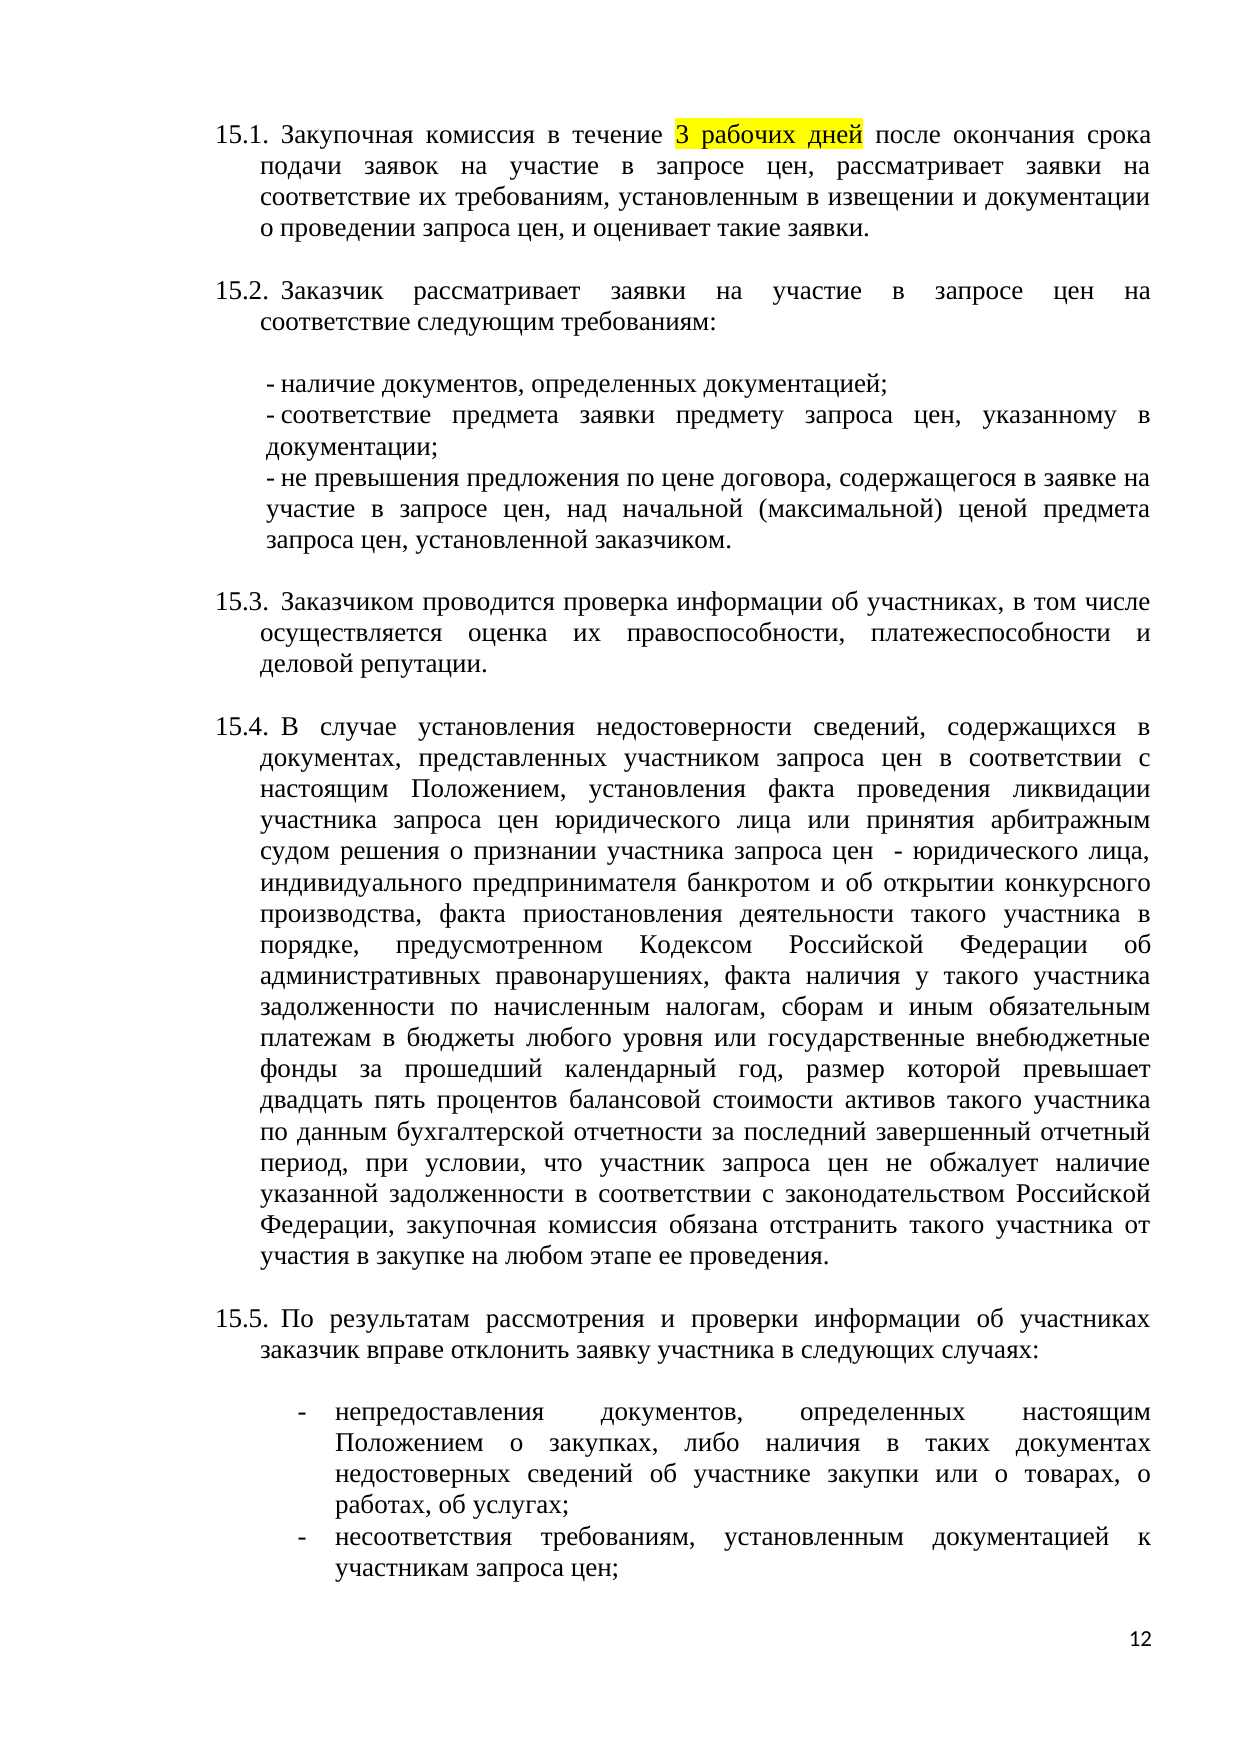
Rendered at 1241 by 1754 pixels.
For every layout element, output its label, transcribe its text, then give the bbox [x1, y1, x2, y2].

list В случае установления недостоверности сведений, содержащихся в документах, представленных участником запроса цен в соответствии с настоящим Положением, установления факта проведения ликвидации участника запроса цен юридического лица или принятия арбитражным судом решения о признании участника запроса цен - юридического лица, индивидуального предпринимателя банкротом и об открытии конкурсного производства, факта приостановления деятельности такого участника в порядке, предусмотренном Кодексом Российской Федерации об административных правонарушениях, факта наличия у такого участника задолженности по начисленным налогам, сборам и иным обязательным платежам в бюджеты любого уровня или государственные внебюджетные фонды за прошедший календарный год, размер которой превышает двадцать пять процентов балансовой стоимости активов такого участника по данным бухгалтерской отчетности за последний завершенный отчетный период, при условии, что участник запроса цен не обжалует наличие указанной задолженности в соответствии с законодательством Российской Федерации, закупочная комиссия обязана отстранить такого участника от участия в закупке на любом этапе ее проведения. [215, 710, 1152, 1271]
list непредоставления документов, определенных настоящим Положением о закупках, либо наличия в таких документах недостоверных сведений об участнике закупки или о товарах, о работах, об услугах; [297, 1395, 1152, 1520]
list Заказчиком проводится проверка информации об участниках, в том числе осуществляется оценка их правоспособности, платежеспособности и деловой репутации. [215, 585, 1152, 679]
list наличие документов, определенных документацией; [266, 367, 1152, 398]
list Заказчик рассматривает заявки на участие в запросе цен на соответствие следующим требованиям: [215, 274, 1152, 336]
list соответствие предмета заявки предмету запроса цен, указанному в документации; [266, 398, 1152, 461]
list Закупочная комиссия в течение 3 рабочих дней после окончания срока подачи заявок на участие в запросе цен, рассматривает заявки на соответствие их требованиям, установленным в извещении и документации о проведении запроса цен, и оценивает такие заявки. [215, 118, 1152, 243]
list По результатам рассмотрения и проверки информации об участниках заказчик вправе отклонить заявку участника в следующих случаях: [215, 1302, 1152, 1364]
list несоответствия требованиям, установленным документацией к участникам запроса цен; [297, 1520, 1152, 1582]
list не превышения предложения по цене договора, содержащегося в заявке на участие в запросе цен, над начальной (максимальной) ценой предмета запроса цен, установленной заказчиком. [266, 461, 1152, 554]
